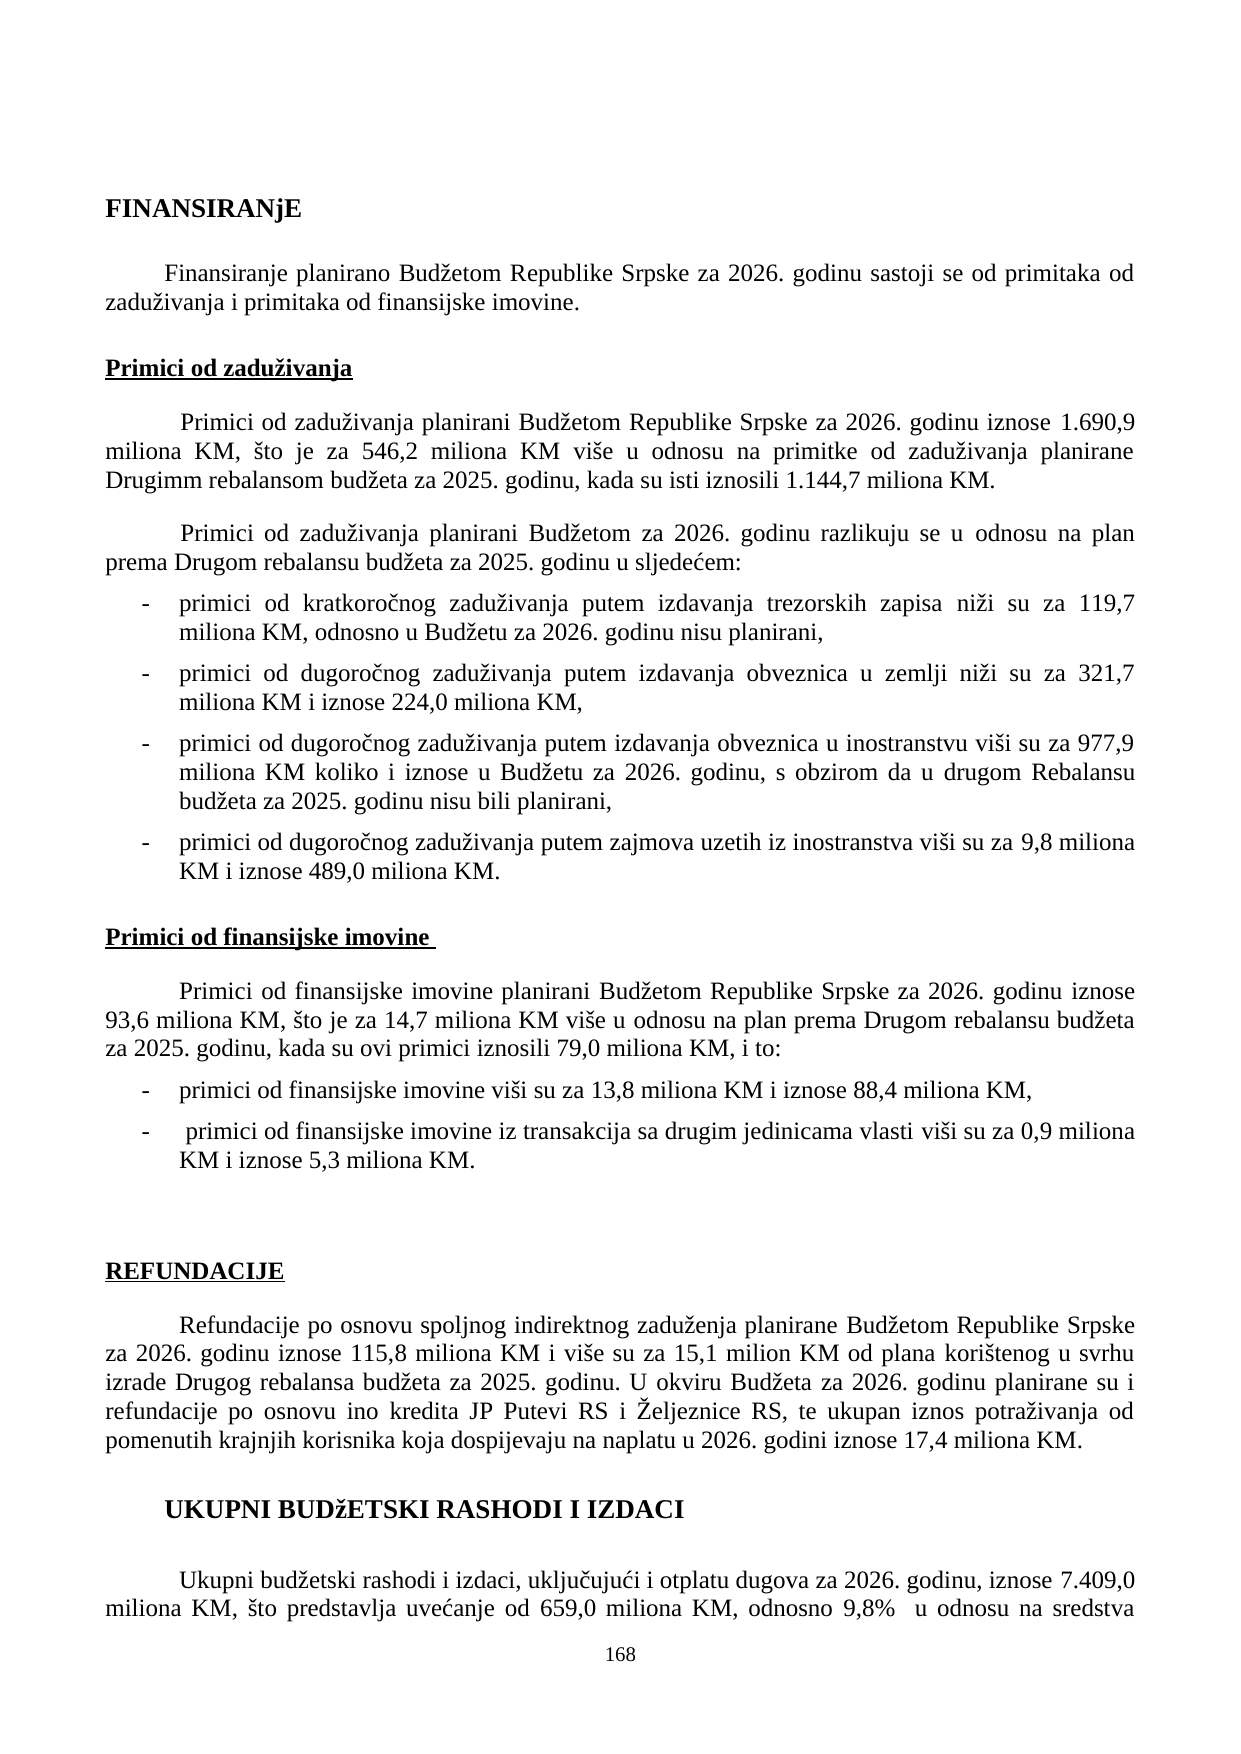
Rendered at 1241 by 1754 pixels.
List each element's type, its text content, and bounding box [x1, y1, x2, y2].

text Finansiranje planirano Budžetom Republike Srpske za 2026. godinu sastoji se od primitaka od zaduživanja i primitaka od finansijske imovine. [105, 258, 1135, 316]
text Primici od zaduživanja [105, 353, 1135, 382]
list primici od dugoročnog zaduživanja putem izdavanja obveznica u inostranstvu viši su za 977,9 miliona KM koliko i iznose u Budžetu za 2026. godinu, s obzirom da u drugom Rebalansu budžeta za 2025. godinu nisu bili planirani, [141, 728, 1135, 815]
text Refundacije po osnovu spoljnog indirektnog zaduženja planirane Budžetom Republike Srpske za 2026. godinu iznose 115,8 miliona KM i više su za 15,1 milion KM od plana korištenog u svrhu izrade Drugog rebalansa budžeta za 2025. godinu. U okviru Budžeta za 2026. godinu planirane su i refundacije po osnovu ino kredita JP Putevi RS i Željeznice RS, te ukupan iznos potraživanja od pomenutih krajnjih korisnika koja dospijevaju na naplatu u 2026. godini iznose 17,4 miliona KM. [105, 1310, 1135, 1453]
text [105, 1565, 1135, 1622]
list primici od kratkoročnog zaduživanja putem izdavanja trezorskih zapisa niži su za 119,7 miliona KM, odnosno u Budžetu za 2026. godinu nisu planirani, [141, 588, 1135, 646]
text Primici od finansijske imovine planirani Budžetom Republike Srpske za 2026. godinu iznose 93,6 miliona KM, što je za 14,7 miliona KM više u odnosu na plan prema Drugom rebalansu budžeta za 2025. godinu, kada su ovi primici iznosili 79,0 miliona KM, i to: [105, 976, 1135, 1062]
text FINANSIRANjE [105, 192, 1135, 223]
list primici od dugoročnog zaduživanja putem izdavanja obveznica u zemlji niži su za 321,7 miliona KM i iznose 224,0 miliona KM, [141, 658, 1135, 716]
list primici od finansijske imovine viši su za 13,8 miliona KM i iznose 88,4 miliona KM, [141, 1075, 1135, 1103]
text REFUNDACIJE [105, 1256, 1135, 1285]
text UKUPNI BUDžETSKI RASHODI I IZDACI [164, 1493, 1135, 1525]
list primici od finansijske imovine iz transakcija sa drugim jedinicama vlasti viši su za 0,9 miliona KM i iznose 5,3 miliona KM. [141, 1116, 1135, 1173]
list primici od dugoročnog zaduživanja putem zajmova uzetih iz inostranstva viši su za 9,8 miliona KM i iznose 489,0 miliona KM. [141, 827, 1135, 885]
text Primici od zaduživanja planirani Budžetom za 2026. godinu razlikuju se u odnosu na plan prema Drugom rebalansu budžeta za 2025. godinu u sljedećem: [105, 518, 1135, 576]
text Primici od zaduživanja planirani Budžetom Republike Srpske za 2026. godinu iznose 1.690,9 miliona KM, što je za 546,2 miliona KM više u odnosu na primitke od zaduživanja planirane Drugimm rebalansom budžeta za 2025. godinu, kada su isti iznosili 1.144,7 miliona KM. [105, 407, 1135, 493]
text Primici od finansijske imovine [105, 922, 1135, 951]
